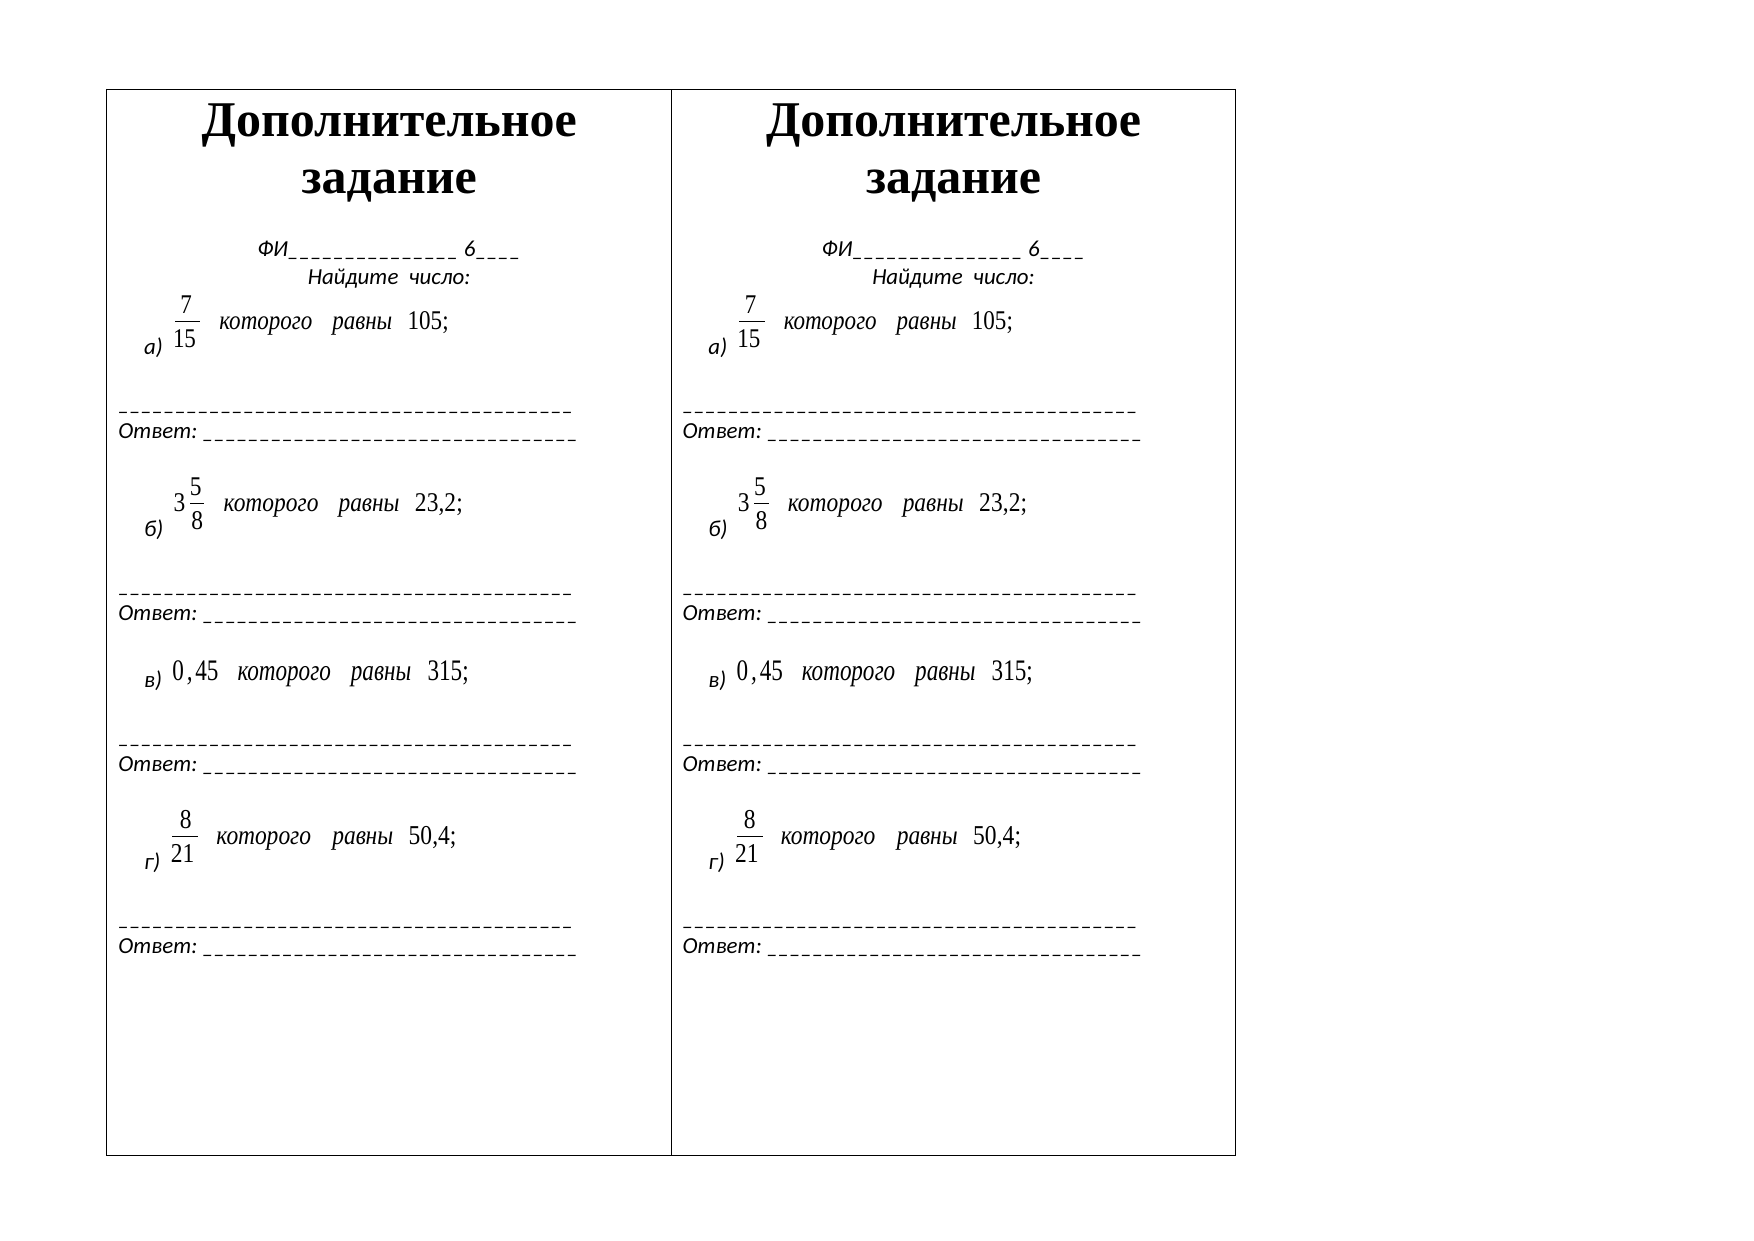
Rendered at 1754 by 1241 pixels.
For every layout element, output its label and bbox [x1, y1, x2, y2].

table_header [107, 90, 671, 1155]
table_header [672, 90, 1235, 1155]
